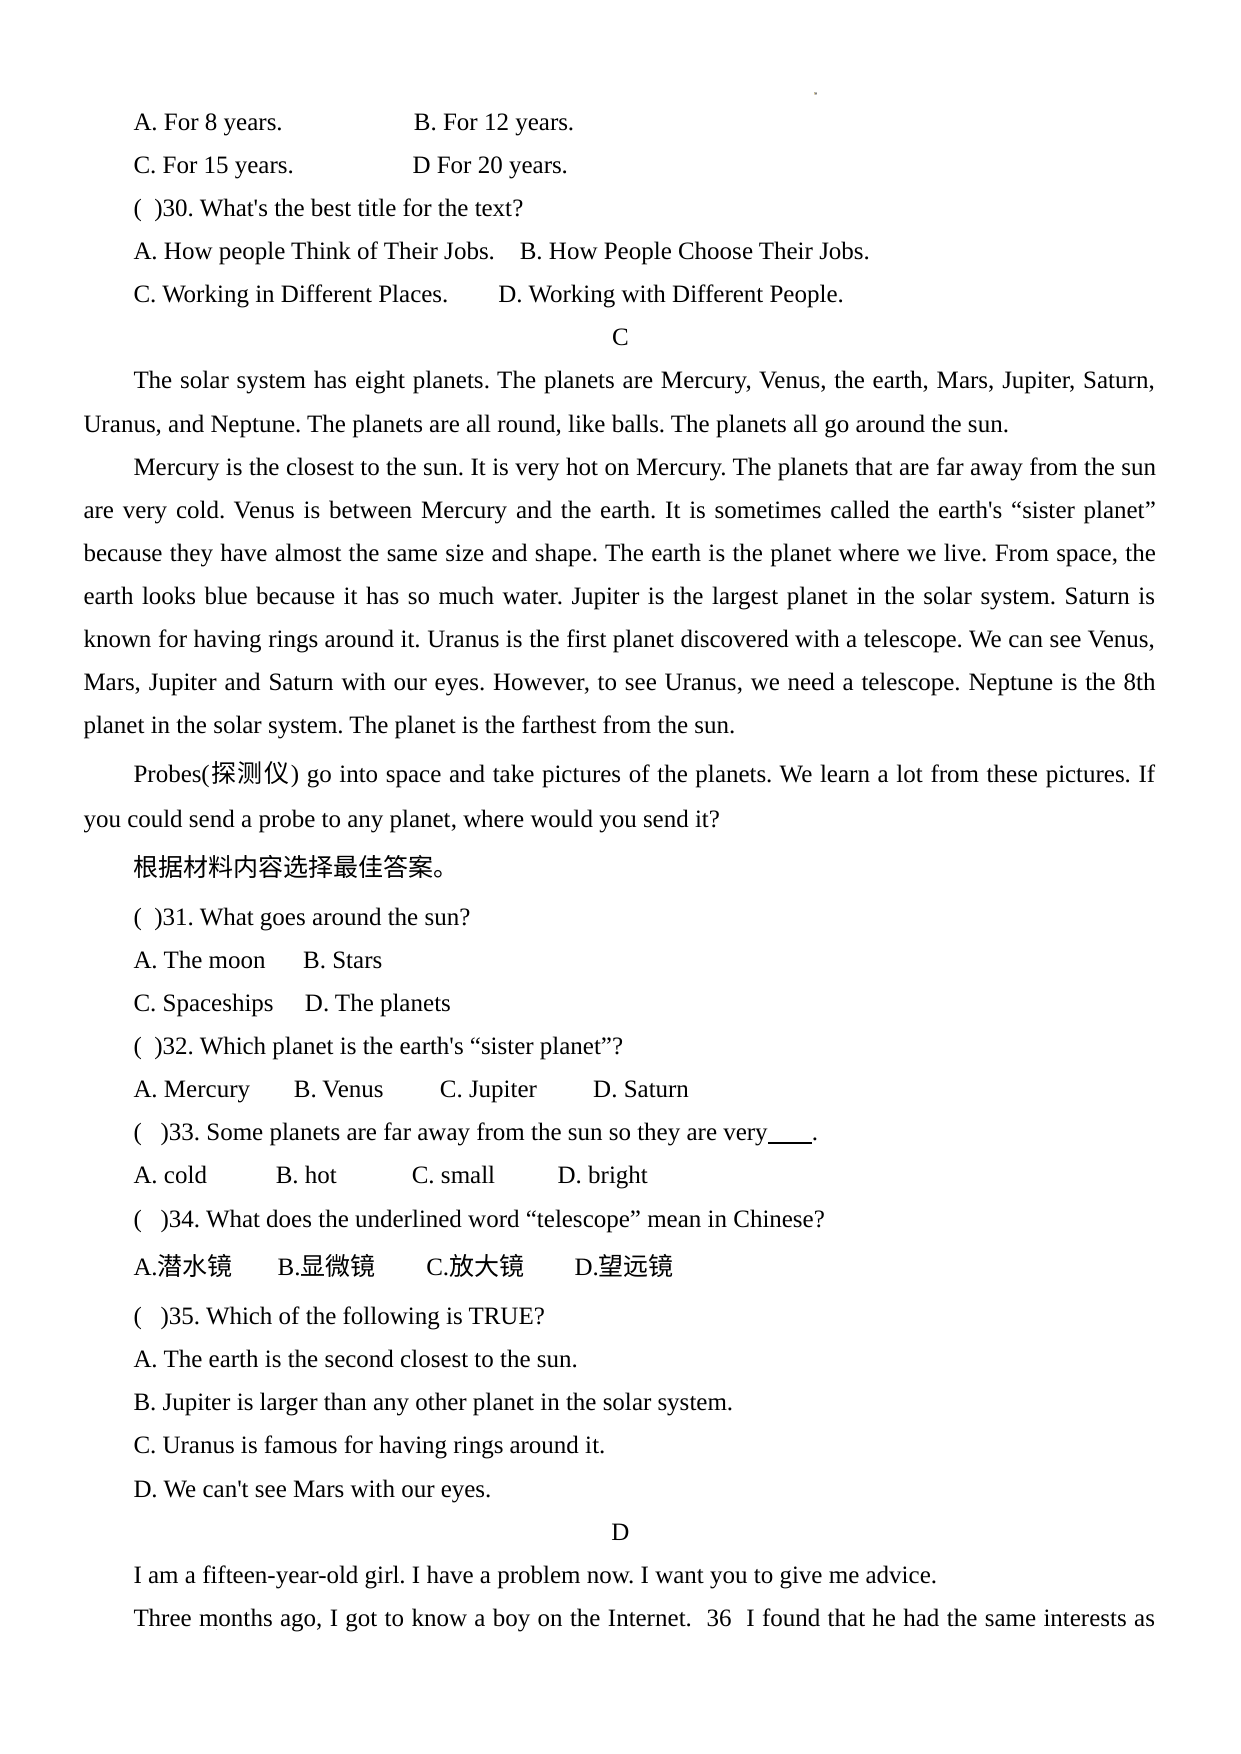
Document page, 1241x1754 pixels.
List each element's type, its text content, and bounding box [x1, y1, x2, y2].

text ( )35. Which of the following is TRUE? [83, 1301, 1157, 1330]
text Probes(探测仪) go into space and take pictures of the planets. We learn a lot from these pictures. If you could send a probe to any planet, where would you send it? [83, 754, 1157, 833]
text The solar system has eight planets. The planets are Mercury, Venus, the earth, Mars, Jupiter, Saturn, Uranus, and Neptune. The planets are all round, like balls. The planets all go around the sun. [83, 366, 1157, 437]
text A.潜水镜 B.显微镜 C.放大镜 D.望远镜 [83, 1247, 1157, 1283]
text ( )34. What does the underlined word “telescope” mean in Chinese? [83, 1204, 1157, 1232]
text C. For 15 years. D For 20 years. [83, 150, 1157, 179]
text C. Working in Different Places. D. Working with Different People. [83, 279, 1157, 308]
text A. For 8 years. B. For 12 years. [83, 107, 1157, 136]
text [83, 1603, 1157, 1632]
text D. We can't see Mars with our eyes. [83, 1474, 1157, 1502]
text A. The moon B. Stars [83, 945, 1157, 974]
text C. Spaceships D. The planets [83, 988, 1157, 1017]
text A. The earth is the second closest to the sun. [83, 1344, 1157, 1373]
text Mercury is the closest to the sun. It is very hot on Mercury. The planets that are far away from the sun are very cold. Venus is between Mercury and the earth. It is sometimes called the earth's “sister planet” because they have almost the same size and shape. The earth is the planet where we live. From space, the earth looks blue because it has so much water. Jupiter is the largest planet in the solar system. Saturn is known for having rings around it. Uranus is the first planet discovered with a telescope. We can see Venus, Mars, Jupiter and Saturn with our eyes. However, to see Uranus, we need a telescope. Neptune is the 8th planet in the solar system. The planet is the farthest from the sun. [83, 452, 1157, 739]
text A. How people Think of Their Jobs. B. How People Choose Their Jobs. [83, 236, 1157, 265]
text C. Uranus is famous for having rings around it. [83, 1431, 1157, 1459]
text D [83, 1517, 1157, 1546]
text ( )32. Which planet is the earth's “sister planet”? [83, 1031, 1157, 1060]
text I am a fifteen-year-old girl. I have a problem now. I want you to give me advice. [83, 1560, 1157, 1589]
text 根据材料内容选择最佳答案。 [83, 847, 1157, 884]
text A. cold B. hot C. small D. bright [83, 1161, 1157, 1189]
text ( )31. What goes around the sun? [83, 902, 1157, 931]
text C [83, 322, 1157, 351]
text A. Mercury B. Venus C. Jupiter D. Saturn [83, 1074, 1157, 1103]
text ( )30. What's the best title for the text? [83, 193, 1157, 222]
text B. Jupiter is larger than any other planet in the solar system. [83, 1387, 1157, 1416]
text ( )33. Some planets are far away from the sun so they are very . [83, 1117, 1157, 1146]
